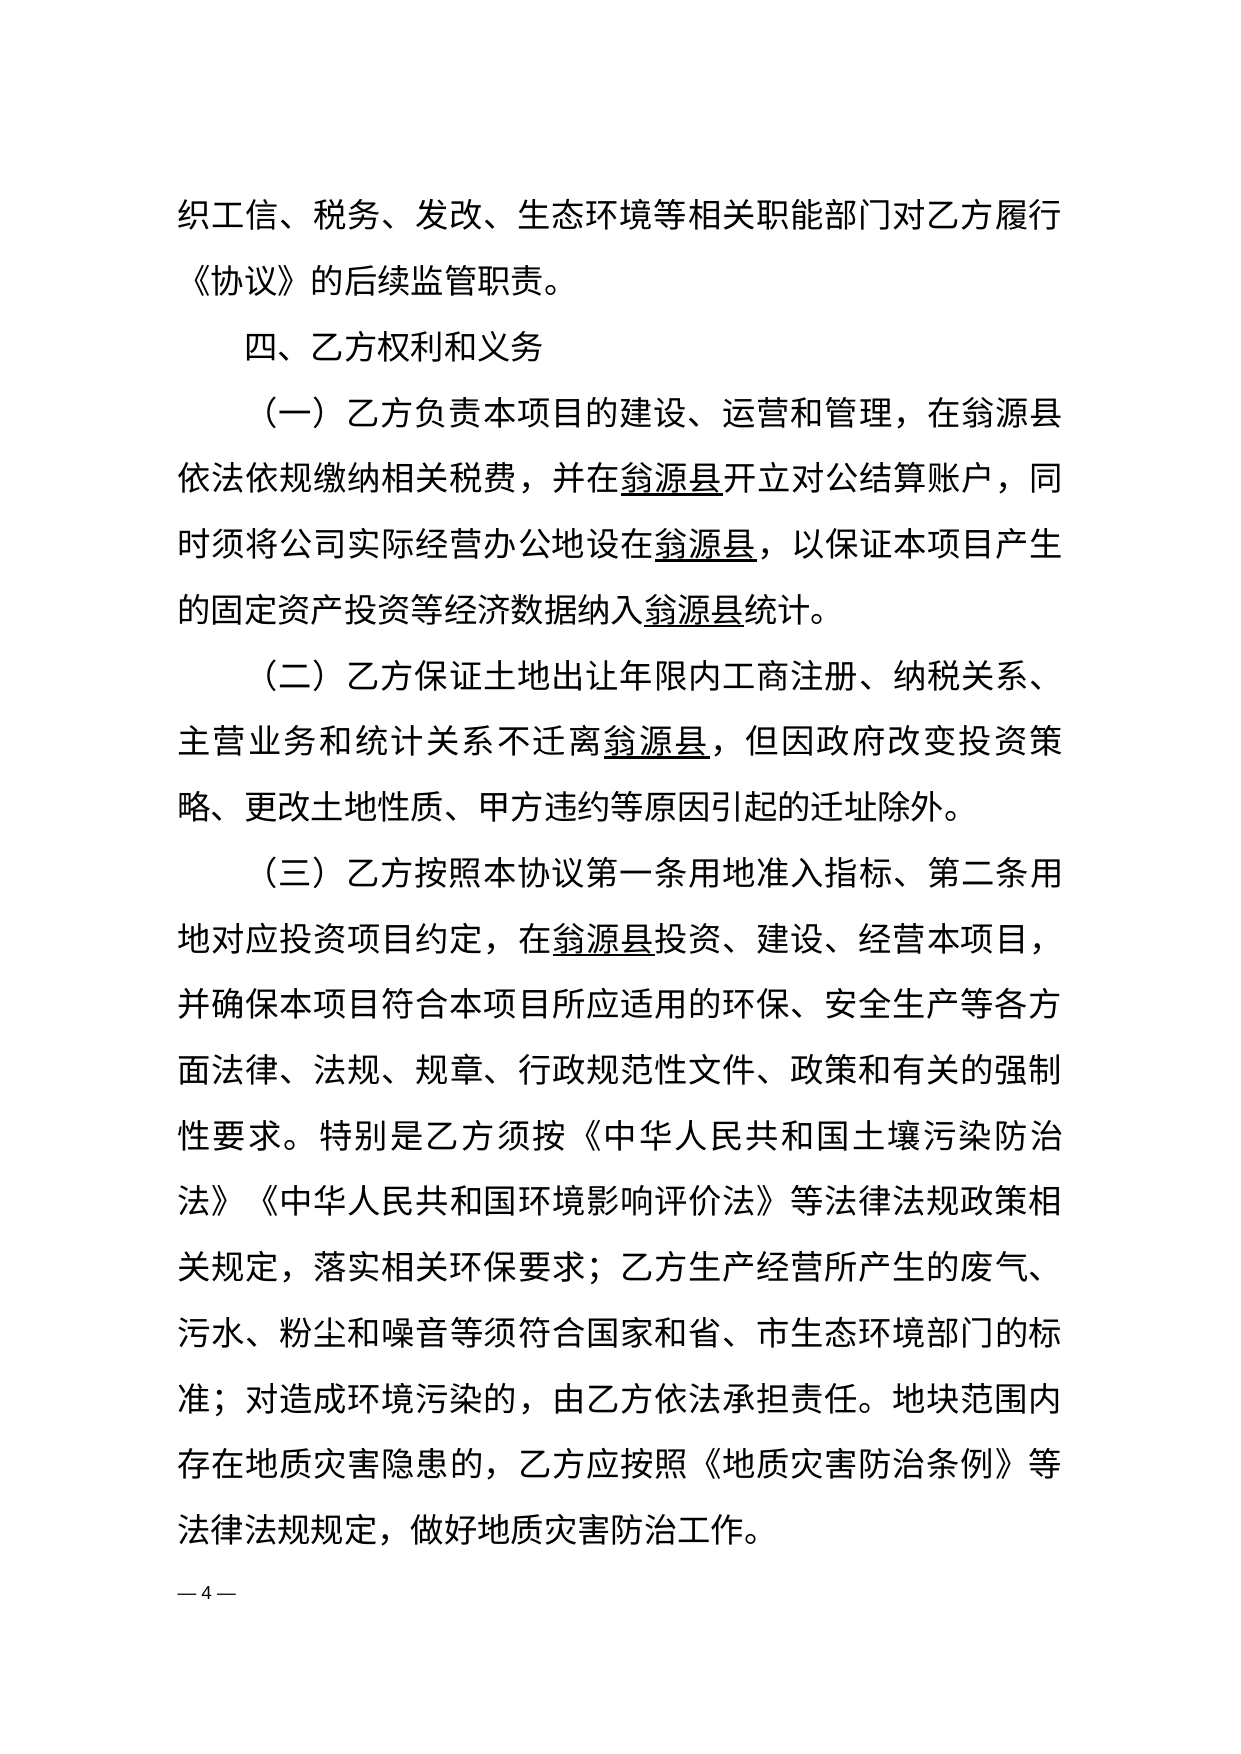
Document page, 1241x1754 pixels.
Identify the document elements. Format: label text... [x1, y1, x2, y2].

text （二）乙方保证土地出让年限内工商注册、纳税关系、主营业务和统计关系不迁离翁源县，但因政府改变投资策略、更改土地性质、甲方违约等原因引起的迁址除外。 [177, 641, 1063, 838]
text 四、乙方权利和义务 [177, 312, 1063, 378]
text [177, 181, 1063, 312]
text （一）乙方负责本项目的建设、运营和管理，在翁源县依法依规缴纳相关税费，并在翁源县开立对公结算账户，同时须将公司实际经营办公地设在翁源县，以保证本项目产生的固定资产投资等经济数据纳入翁源县统计。 [177, 378, 1063, 641]
text （三）乙方按照本协议第一条用地准入指标、第二条用地对应投资项目约定，在翁源县投资、建设、经营本项目，并确保本项目符合本项目所应适用的环保、安全生产等各方面法律、法规、规章、行政规范性文件、政策和有关的强制性要求。特别是乙方须按《中华人民共和国土壤污染防治法》《中华人民共和国环境影响评价法》等法律法规政策相关规定，落实相关环保要求；乙方生产经营所产生的废气、污水、粉尘和噪音等须符合国家和省、市生态环境部门的标准；对造成环境污染的，由乙方依法承担责任。地块范围内存在地质灾害隐患的，乙方应按照《地质灾害防治条例》等法律法规规定，做好地质灾害防治工作。 [177, 838, 1063, 1561]
